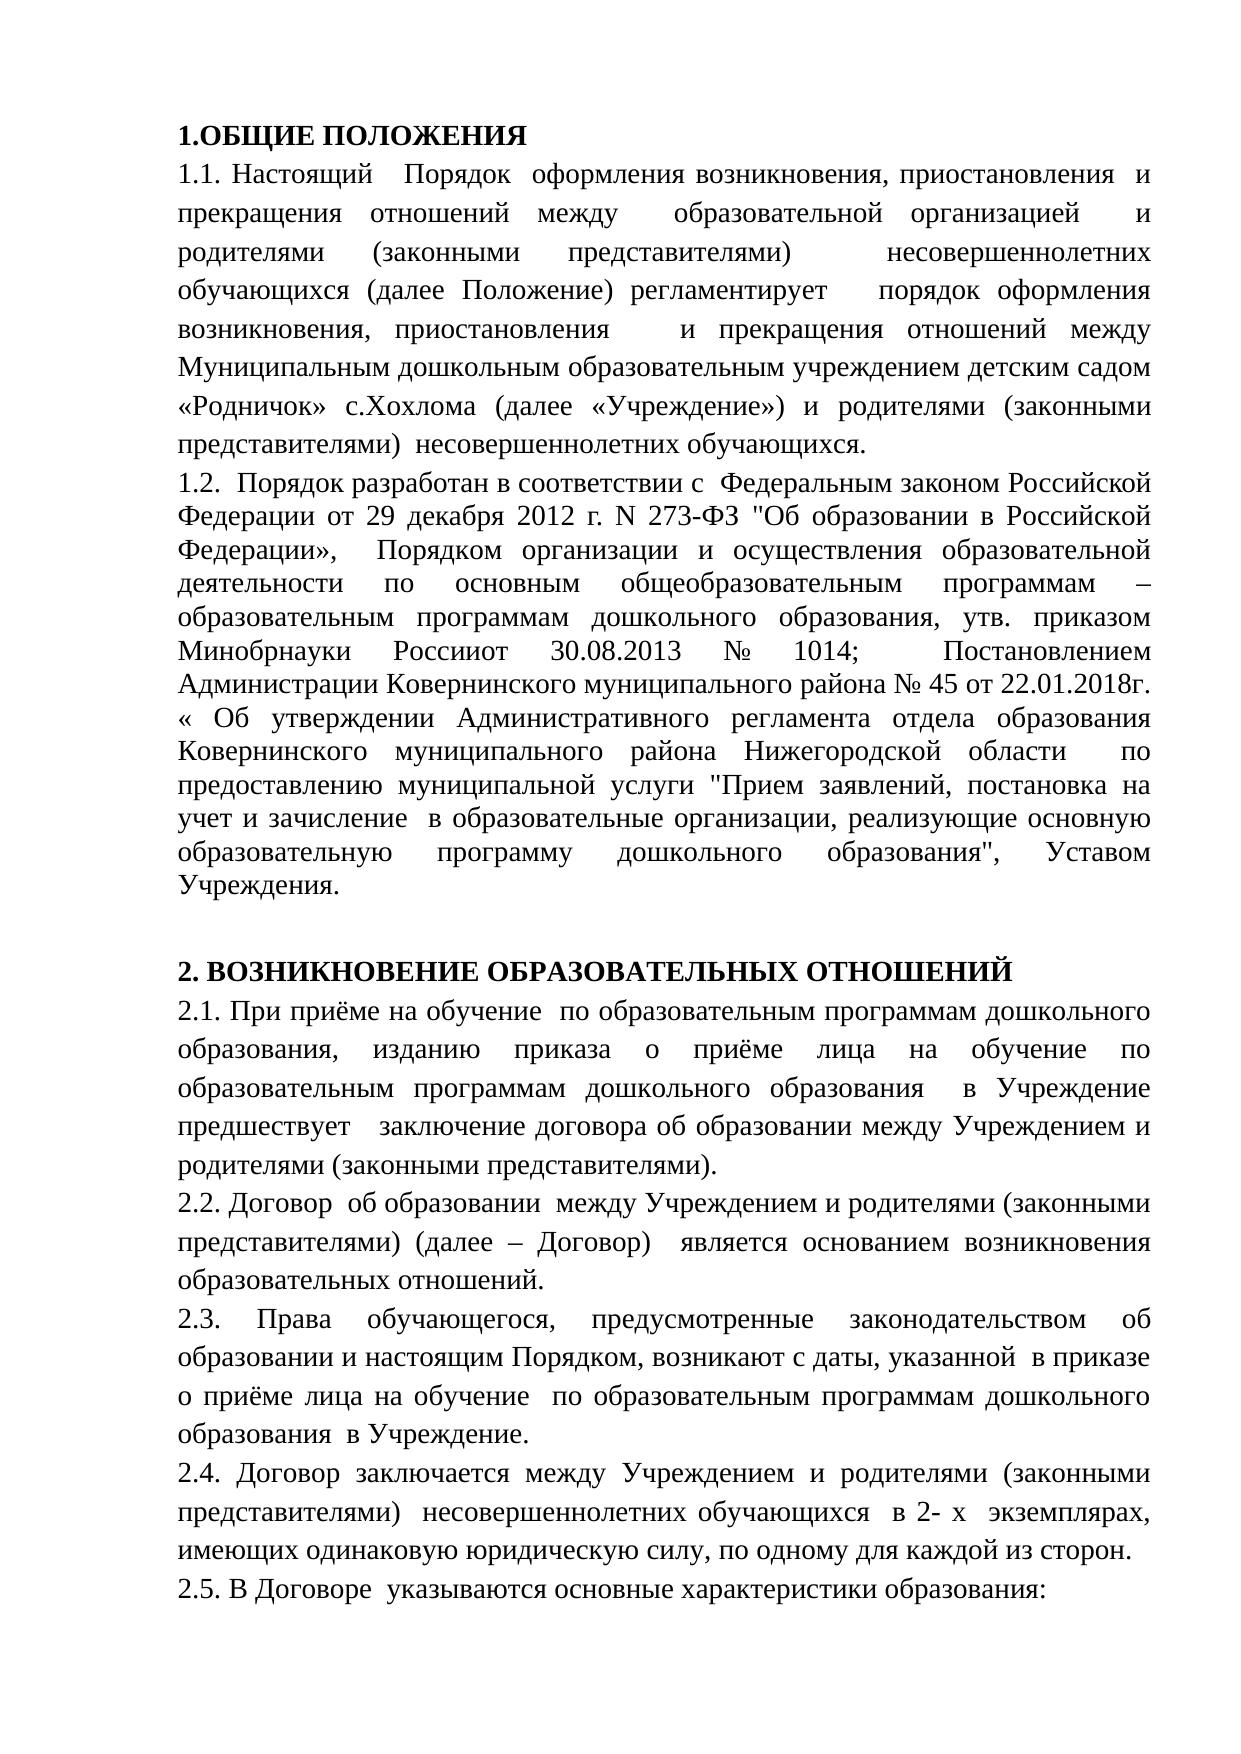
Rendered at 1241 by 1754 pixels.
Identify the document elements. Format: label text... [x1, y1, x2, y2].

list 1.2. Порядок разработан в соответствии с Федеральным законом Российской Федерации от 29 декабря . N 273-ФЗ "Об образовании в Российской Федерации», Порядком организации и осуществления образовательной деятельности по основным общеобразовательным программам – образовательным программам дошкольного образования, утв. приказом Минобрнауки Россииот 30.08.2013 № 1014; Постановлением Администрации Ковернинского муниципального района № 45 от 22.01.2018г. « Об утверждении Административного регламента отдела образования Ковернинского муниципального района Нижегородской области по предоставлению муниципальной услуги "Прием заявлений, постановка на учет и зачисление в образовательные организации, реализующие основную образовательную программу дошкольного образования", Уставом Учреждения. [177, 465, 1152, 901]
text 2. ВОЗНИКНОВЕНИЕ ОБРАЗОВАТЕЛЬНЫХ ОТНОШЕНИЙ [177, 954, 1152, 988]
text 2.1. При приёме на обучение по образовательным программам дошкольного образования, изданию приказа о приёме лица на обучение по образовательным программам дошкольного образования в Учреждение предшествует заключение договора об образовании между Учреждением и родителями (законными представителями). [177, 993, 1152, 1180]
text 2.4. Договор заключается между Учреждением и родителями (законными представителями) несовершеннолетних обучающихся в 2- х экземплярах, имеющих одинаковую юридическую силу, по одному для каждой из сторон. [177, 1455, 1152, 1566]
text 1.1. Настоящий Порядок оформления возникновения, приостановления и прекращения отношений между образовательной организацией и родителями (законными представителями) несовершеннолетних обучающихся (далее Положение) регламентирует порядок оформления возникновения, приостановления и прекращения отношений между Муниципальным дошкольным образовательным учреждением детским садом «Родничок» с.Хохлома (далее «Учреждение») и родителями (законными представителями) несовершеннолетних обучающихся. [177, 157, 1152, 460]
text 2.5. В Договоре указываются основные характеристики образования: [177, 1571, 1152, 1604]
text 2.2. Договор об образовании между Учреждением и родителями (законными представителями) (далее – Договор) является основанием возникновения образовательных отношений. [177, 1185, 1152, 1296]
text 1.ОБЩИЕ ПОЛОЖЕНИЯ [177, 118, 1152, 152]
text 2.3. Права обучающегося, предусмотренные законодательством об образовании и настоящим Порядком, возникают с даты, указанной в приказе о приёме лица на обучение по образовательным программам дошкольного образования в Учреждение. [177, 1301, 1152, 1450]
